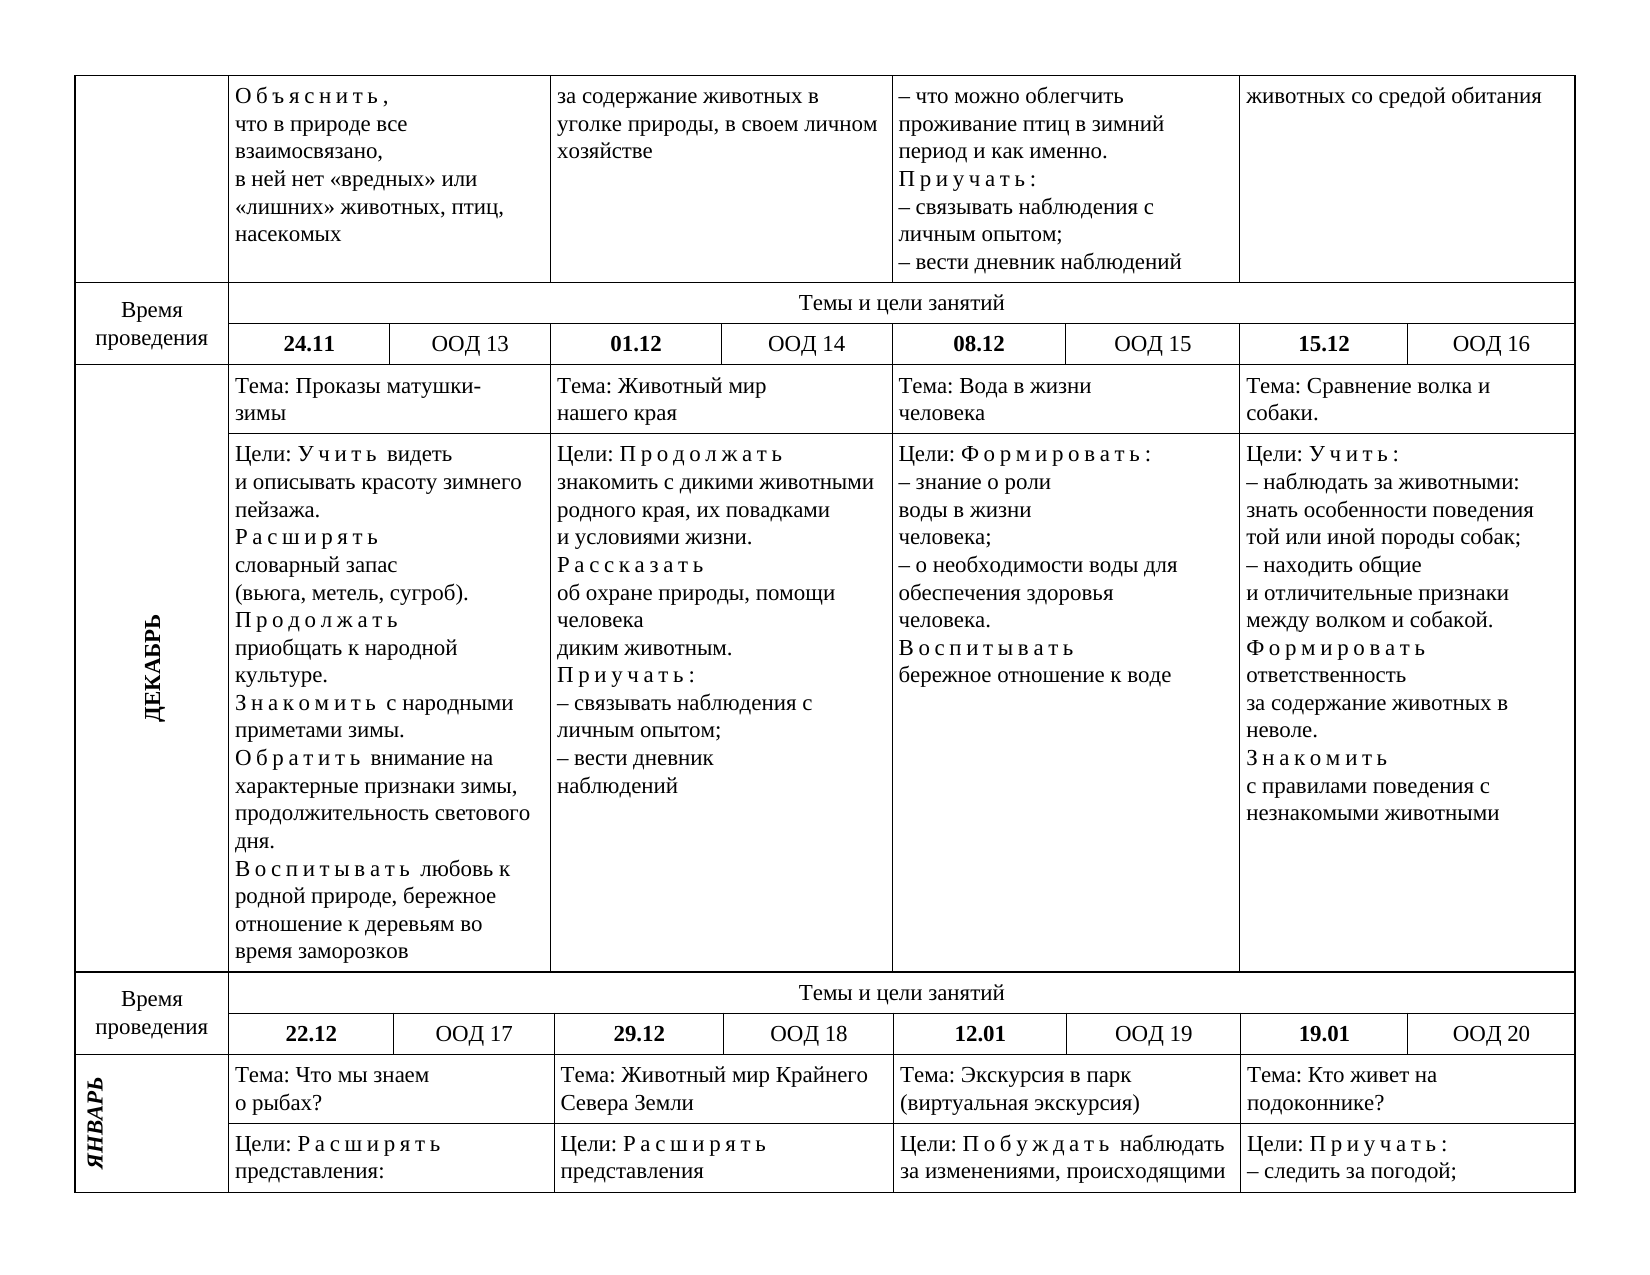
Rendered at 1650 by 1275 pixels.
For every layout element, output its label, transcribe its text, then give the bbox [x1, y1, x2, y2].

table_cell ООД 19 [1067, 1014, 1240, 1054]
table_cell Тема: Экскурсия в парк (виртуальная экскурсия) [894, 1055, 1240, 1123]
table_cell Тема: Проказы матушки- зимы [229, 365, 550, 433]
table_cell Время проведения [76, 973, 228, 1054]
table_cell Темы и цели занятий [229, 973, 1574, 1013]
table_cell ДЕКАБРЬ [76, 365, 228, 971]
table_cell 01.12 [551, 324, 721, 364]
table_cell 19.01 [1241, 1014, 1407, 1054]
table_cell 29.12 [555, 1014, 723, 1054]
table_cell Тема: Сравнение волка и собаки. [1240, 365, 1574, 433]
table_cell Тема: Кто живет на подоконнике? [1241, 1055, 1574, 1123]
table_cell 15.12 [1240, 324, 1407, 364]
table_cell 22.12 [229, 1014, 393, 1054]
table_cell Темы и цели занятий [229, 283, 1574, 323]
table_cell ООД 16 [1408, 324, 1574, 364]
table_cell ООД 17 [394, 1014, 554, 1054]
table_cell ООД 15 [1066, 324, 1239, 364]
table_cell 08.12 [893, 324, 1065, 364]
table_cell ЯНВАРЬ [76, 1055, 228, 1192]
table_cell Тема: Что мы знаем о рыбах? [229, 1055, 554, 1123]
table_cell Время проведения [76, 283, 228, 364]
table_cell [894, 1124, 1240, 1192]
table_cell Тема: Вода в жизни человека [893, 365, 1239, 433]
table_cell 12.01 [894, 1014, 1066, 1054]
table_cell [893, 76, 1239, 282]
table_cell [229, 76, 550, 282]
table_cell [551, 76, 892, 282]
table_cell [1241, 1124, 1574, 1192]
table_cell Цели: Учить видеть и описывать красоту зимнего пейзажа. Расширять словарный запас (вьюга, метель, сугроб). Продолжать приобщать к народной культуре. Знакомить с народными приметами зимы. Обратить внимание на характерные признаки зимы, продолжительность светового дня. Воспитывать любовь к родной природе, бережное отношение к деревьям во время заморозков [229, 434, 550, 971]
table_cell ООД 20 [1408, 1014, 1574, 1054]
table_cell Тема: Животный мир Крайнего Севера Земли [555, 1055, 893, 1123]
table_cell Цели: Формировать: – знание о роли воды в жизни человека; – о необходимости воды для обеспечения здоровья человека. Воспитывать бережное отношение к воде [893, 434, 1239, 971]
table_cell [555, 1124, 893, 1192]
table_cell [1240, 76, 1574, 282]
table_cell ООД 14 [722, 324, 892, 364]
table_cell ООД 13 [390, 324, 550, 364]
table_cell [229, 1124, 554, 1192]
table_cell 24.11 [229, 324, 389, 364]
table_cell Цели: Продолжать знакомить с дикими животными родного края, их повадками и условиями жизни. Рассказать об охране природы, помощи человека диким животным. Приучать: – связывать наблюдения с личным опытом; – вести дневник наблюдений [551, 434, 892, 971]
table_cell ООД 18 [724, 1014, 893, 1054]
table_cell Цели: Учить: – наблюдать за животными: знать особенности поведения той или иной породы собак; – находить общие и отличительные признаки между волком и собакой. Формировать ответственность за содержание животных в неволе. Знакомить с правилами поведения с незнакомыми животными [1240, 434, 1574, 971]
table_cell Тема: Животный мир нашего края [551, 365, 892, 433]
